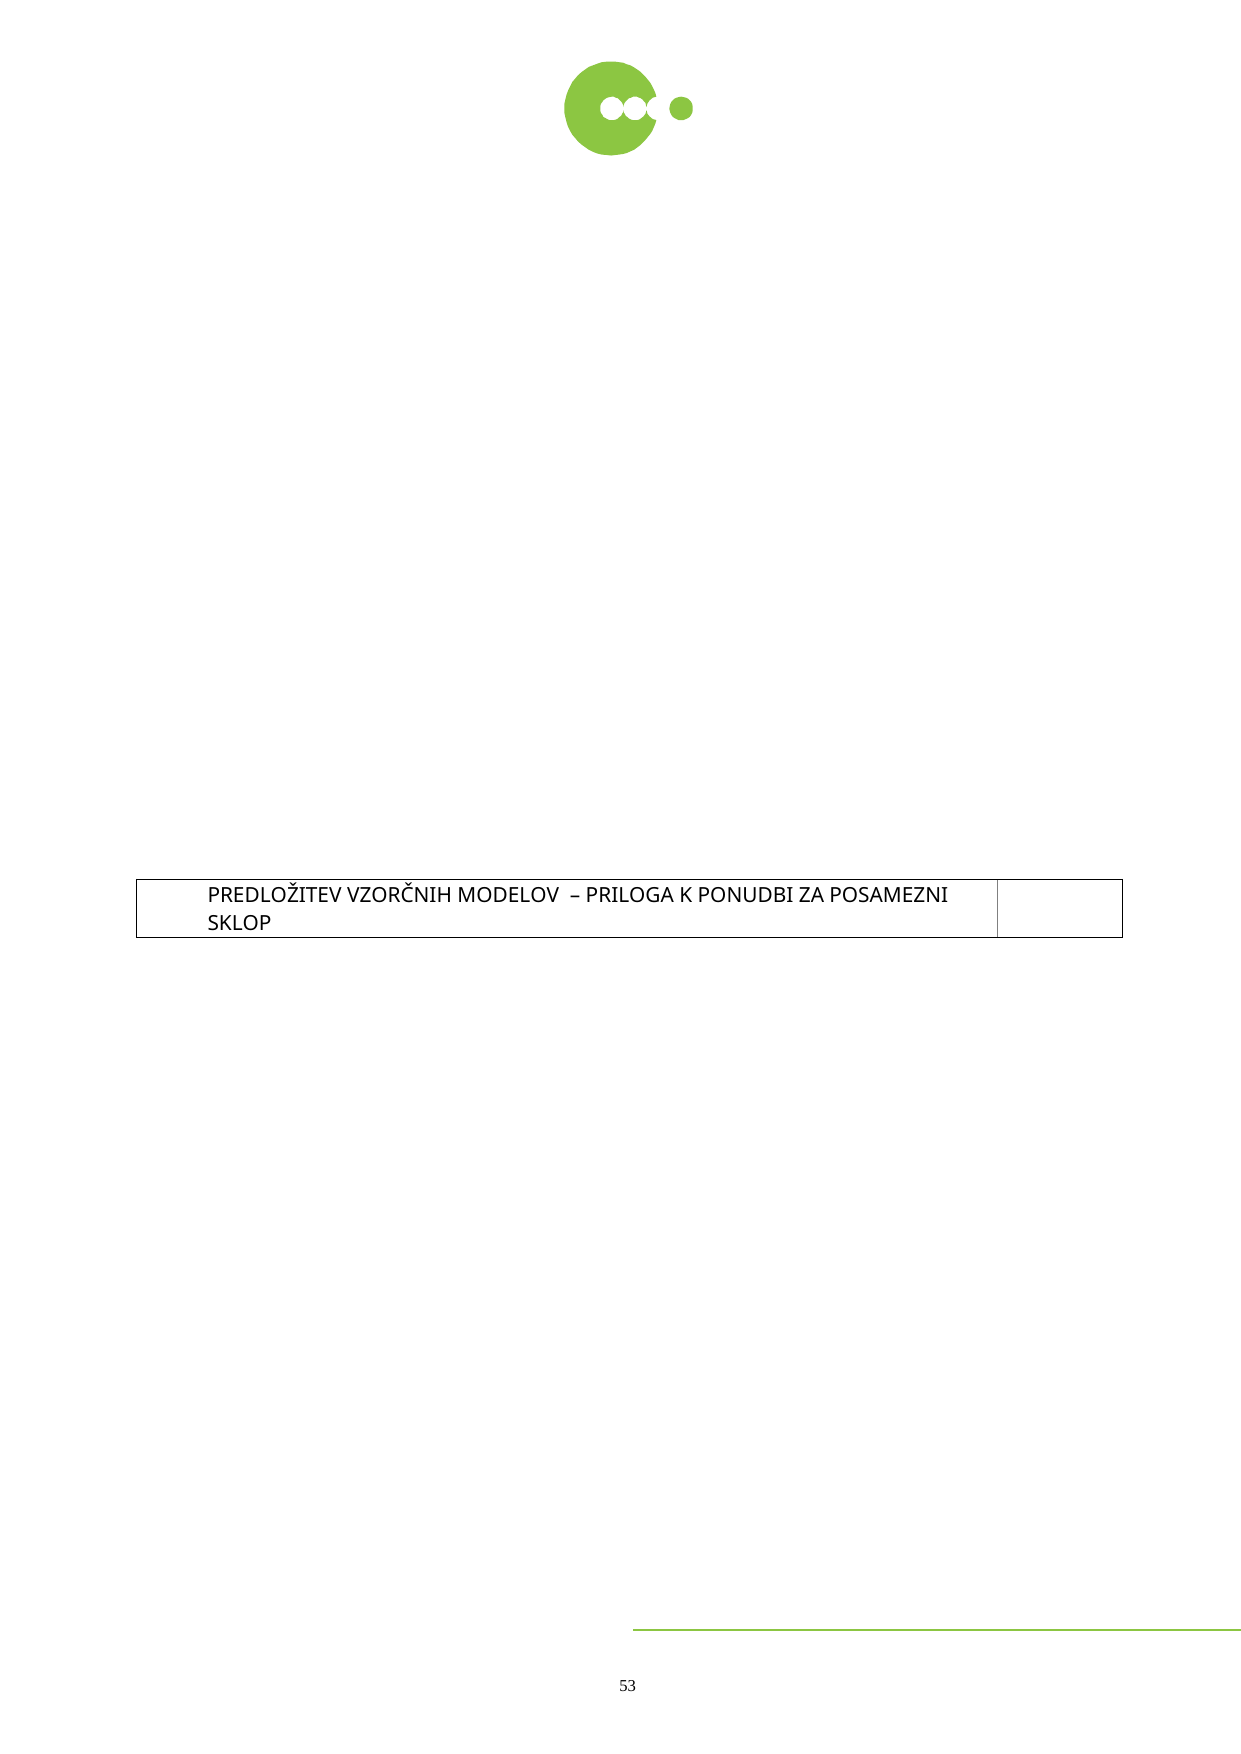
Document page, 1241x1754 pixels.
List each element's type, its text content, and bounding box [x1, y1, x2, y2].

table_header [1086, 880, 1122, 937]
table_header PREDLOŽITEV VZORČNIH MODELOV – PRILOGA K PONUDBI ZA POSAMEZNI SKLOP [200, 880, 997, 937]
table_header [137, 880, 200, 937]
table_header [998, 880, 1086, 937]
